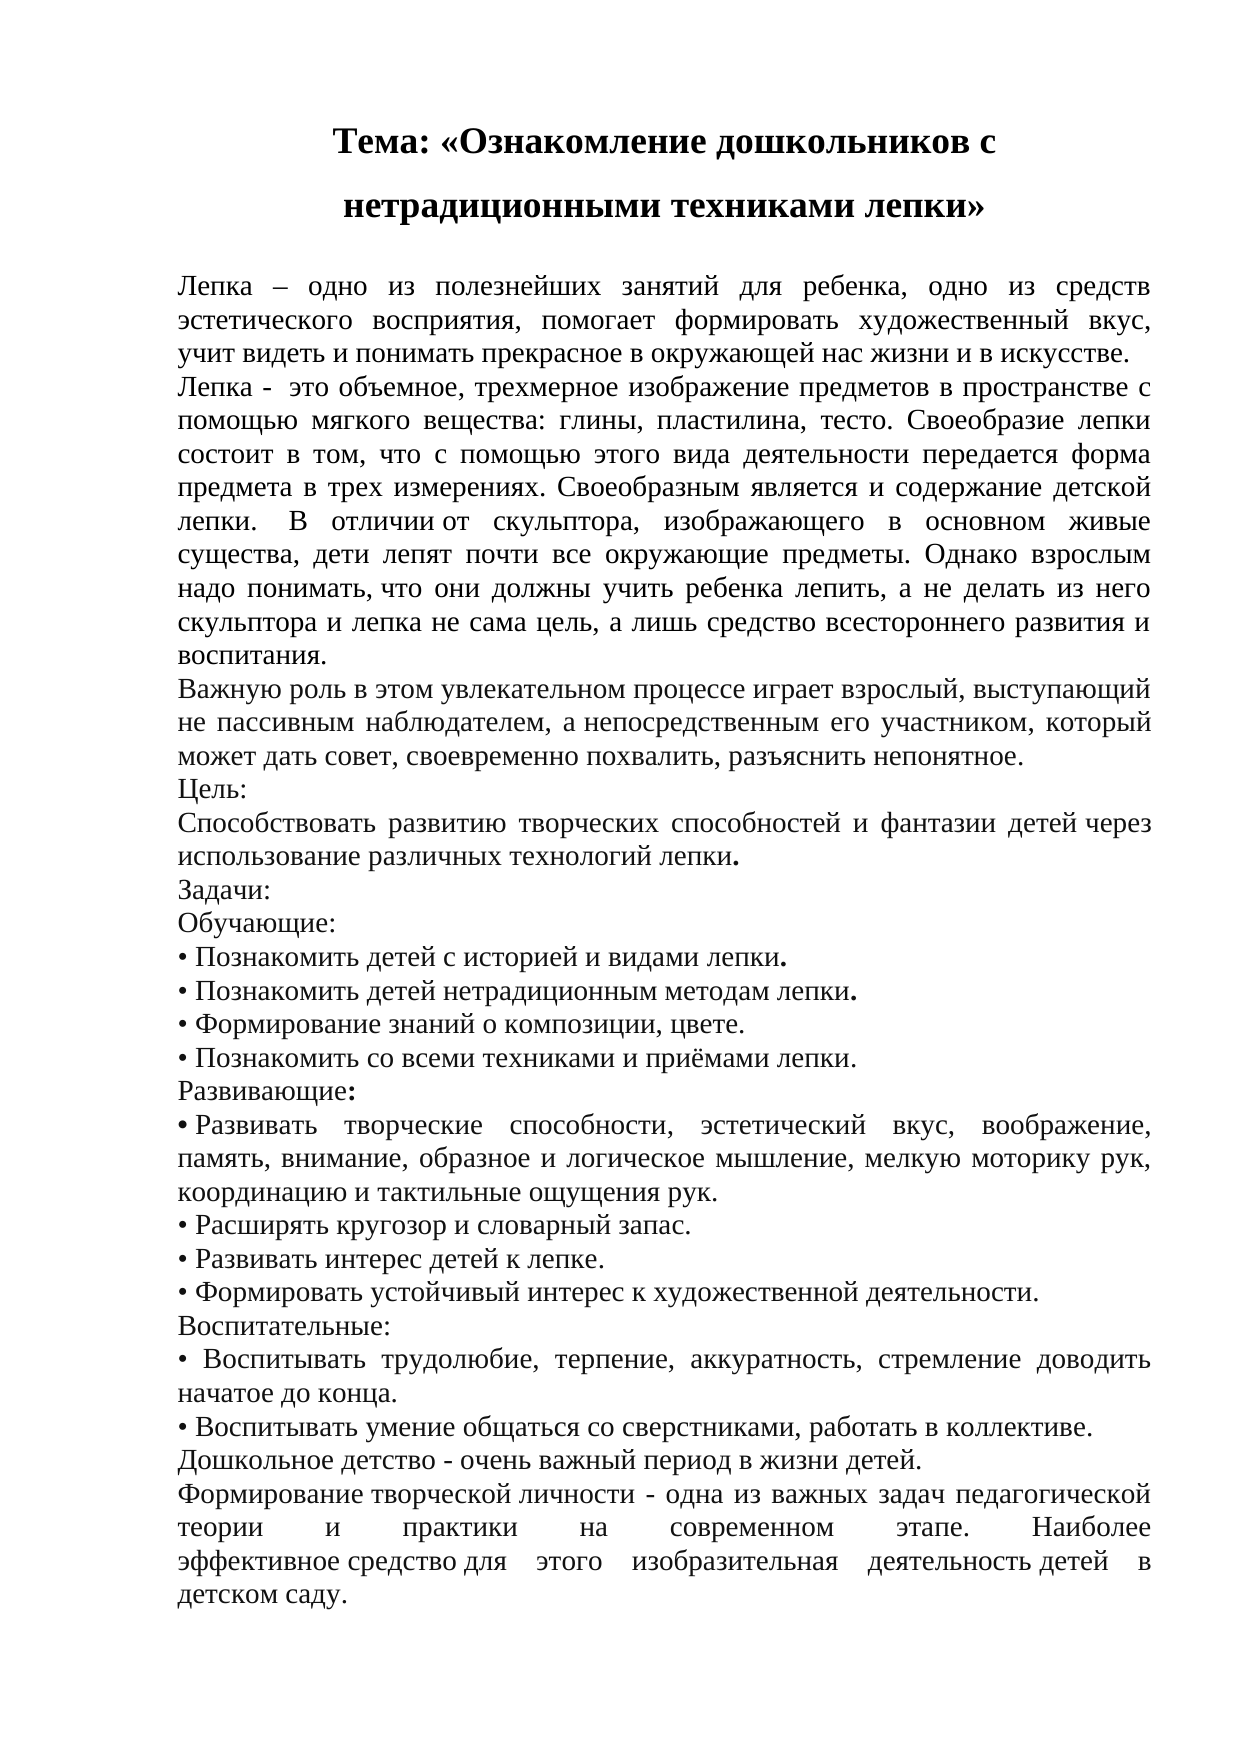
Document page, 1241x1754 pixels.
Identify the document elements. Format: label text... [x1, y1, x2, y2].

text Лепка – одно из полезнейших занятий для ребенка, одно из средств эстетического восприятия, помогает формировать художественный вкус, учит видеть и понимать прекрасное в окружающей нас жизни и в искусстве. [177, 268, 1152, 369]
text • Познакомить детей с историей и видами лепки. [177, 939, 1152, 973]
text Лепка - это объемное, трехмерное изображение предметов в пространстве с помощью мягкого вещества: глины, пластилина, тесто. Своеобразие лепки состоит в том, что с помощью этого вида деятельности передается форма предмета в трех измерениях. Своеобразным является и содержание детской лепки. В отличии от скульптора, изображающего в основном живые существа, дети лепят почти все окружающие предметы. Однако взрослым надо понимать, что они должны учить ребенка лепить, а не делать из него скульптора и лепка не сама цель, а лишь средство всестороннего развития и воспитания. [177, 369, 1152, 671]
text • Воспитывать умение общаться со сверстниками, работать в коллективе. [177, 1409, 1152, 1442]
text • Развивать интерес детей к лепке. [177, 1241, 1152, 1274]
text • Воспитывать трудолюбие, терпение, аккуратность, стремление доводить начатое до конца. [177, 1342, 1152, 1409]
text • Познакомить со всеми техниками и приёмами лепки. [177, 1040, 1152, 1073]
text Важную роль в этом увлекательном процессе играет взрослый, выступающий не пассивным наблюдателем, а непосредственным его участником, который может дать совет, своевременно похвалить, разъяснить непонятное. [177, 671, 1152, 771]
text • Формирование знаний о композиции, цвете. [177, 1006, 1152, 1040]
text • Формировать устойчивый интерес к художественной деятельности. [177, 1274, 1152, 1308]
text Задачи: [177, 872, 1152, 906]
text • Познакомить детей нетрадиционным методам лепки. [177, 973, 1152, 1006]
text • Расширять кругозор и словарный запас. [177, 1207, 1152, 1241]
text • Развивать творческие способности, эстетический вкус, воображение, память, внимание, образное и логическое мышление, мелкую моторику рук, координацию и тактильные ощущения рук. [177, 1107, 1152, 1207]
text Формирование творческой личности - одна из важных задач педагогической теории и практики на современном этапе. Наиболее эффективное средство для этого изобразительная деятельность детей в детском саду. [177, 1476, 1152, 1610]
text Тема: «Ознакомление дошкольников с нетрадиционными техниками лепки» [177, 118, 1152, 226]
text Воспитательные: [177, 1308, 1152, 1342]
text Обучающие: [177, 906, 1152, 939]
text Развивающие: [177, 1073, 1152, 1107]
text Способствовать развитию творческих способностей и фантазии детей через использование различных технологий лепки. [177, 805, 1152, 872]
text Дошкольное детство - очень важный период в жизни детей. [177, 1442, 1152, 1476]
text Цель: [177, 771, 1152, 805]
